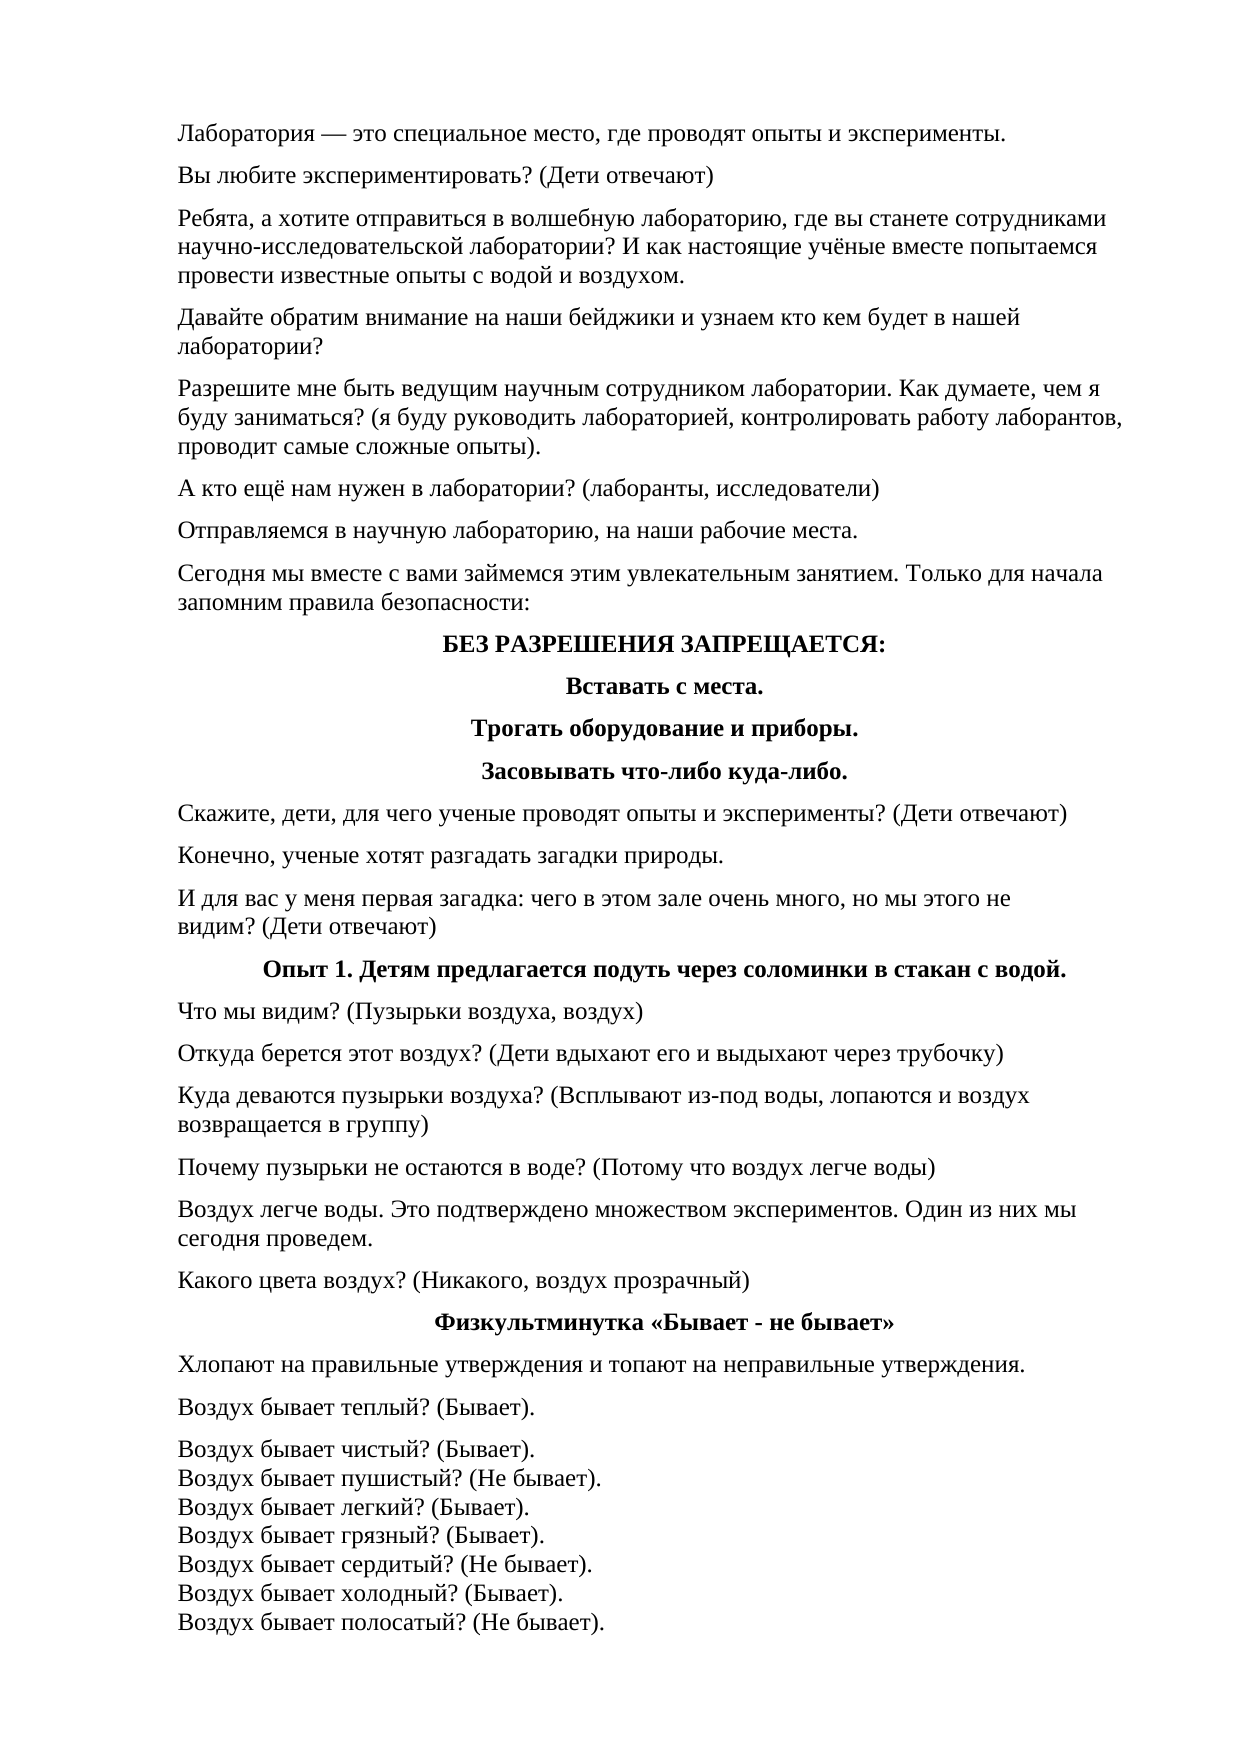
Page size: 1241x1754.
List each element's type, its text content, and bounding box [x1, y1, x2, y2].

text Трогать оборудование и приборы. [177, 713, 1152, 742]
text Опыт 1. Детям предлагается подуть через соломинки в стакан с водой. [177, 954, 1152, 982]
text Конечно, ученые хотят разгадать загадки природы. [177, 840, 1152, 869]
text Что мы видим? (Пузырьки воздуха, воздух) [177, 996, 1152, 1025]
text Воздух бывает теплый? (Бывает). [177, 1392, 1152, 1421]
text А кто ещё нам нужен в лаборатории? (лаборанты, исследователи) [177, 473, 1152, 502]
text Физкультминутка «Бывает - не бывает» [177, 1307, 1152, 1336]
text Откуда берется этот воздух? (Дети вдыхают его и выдыхают через трубочку) [177, 1038, 1152, 1067]
text Вставать с места. [177, 671, 1152, 700]
text Давайте обратим внимание на наши бейджики и узнаем кто кем будет в нашей лаборатории? [177, 302, 1152, 360]
text Куда деваются пузырьки воздуха? (Всплывают из-под воды, лопаются и воздух возвращается в группу) [177, 1081, 1152, 1138]
text Вы любите экспериментировать? (Дети отвечают) [177, 160, 1152, 189]
text Разрешите мне быть ведущим научным сотрудником лаборатории. Как думаете, чем я буду заниматься? (я буду руководить лабораторией, контролировать работу лаборантов, проводит самые сложные опыты). [177, 373, 1152, 460]
text Почему пузырьки не остаются в воде? (Потому что воздух легче воды) [177, 1152, 1152, 1180]
text Лаборатория — это специальное место, где проводят опыты и эксперименты. [177, 118, 1152, 147]
text Отправляемся в научную лабораторию, на наши рабочие места. [177, 516, 1152, 544]
text Хлопают на правильные утверждения и топают на неправильные утверждения. [177, 1349, 1152, 1378]
text Какого цвета воздух? (Никакого, воздух прозрачный) [177, 1265, 1152, 1294]
text Ребята, а хотите отправиться в волшебную лабораторию, где вы станете сотрудниками научно-исследовательской лаборатории? И как настоящие учёные вместе попытаемся провести известные опыты с водой и воздухом. [177, 203, 1152, 289]
text БЕЗ РАЗРЕШЕНИЯ ЗАПРЕЩАЕТСЯ: [177, 629, 1152, 658]
text И для вас у меня первая загадка: чего в этом зале очень много, но мы этого не видим? (Дети отвечают) [177, 883, 1152, 940]
text Воздух бывает чистый? (Бывает). Воздух бывает пушистый? (Не бывает). Воздух бывает легкий? (Бывает). Воздух бывает грязный? (Бывает). Воздух бывает сердитый? (Не бывает). Воздух бывает холодный? (Бывает). Воздух бывает полосатый? (Не бывает). [177, 1434, 1152, 1635]
text Засовывать что-либо куда-либо. [177, 756, 1152, 784]
text Сегодня мы вместе с вами займемся этим увлекательным занятием. Только для начала запомним правила безопасности: [177, 558, 1152, 615]
text Воздух легче воды. Это подтверждено множеством экспериментов. Один из них мы сегодня проведем. [177, 1194, 1152, 1251]
text Скажите, дети, для чего ученые проводят опыты и эксперименты? (Дети отвечают) [177, 798, 1152, 827]
